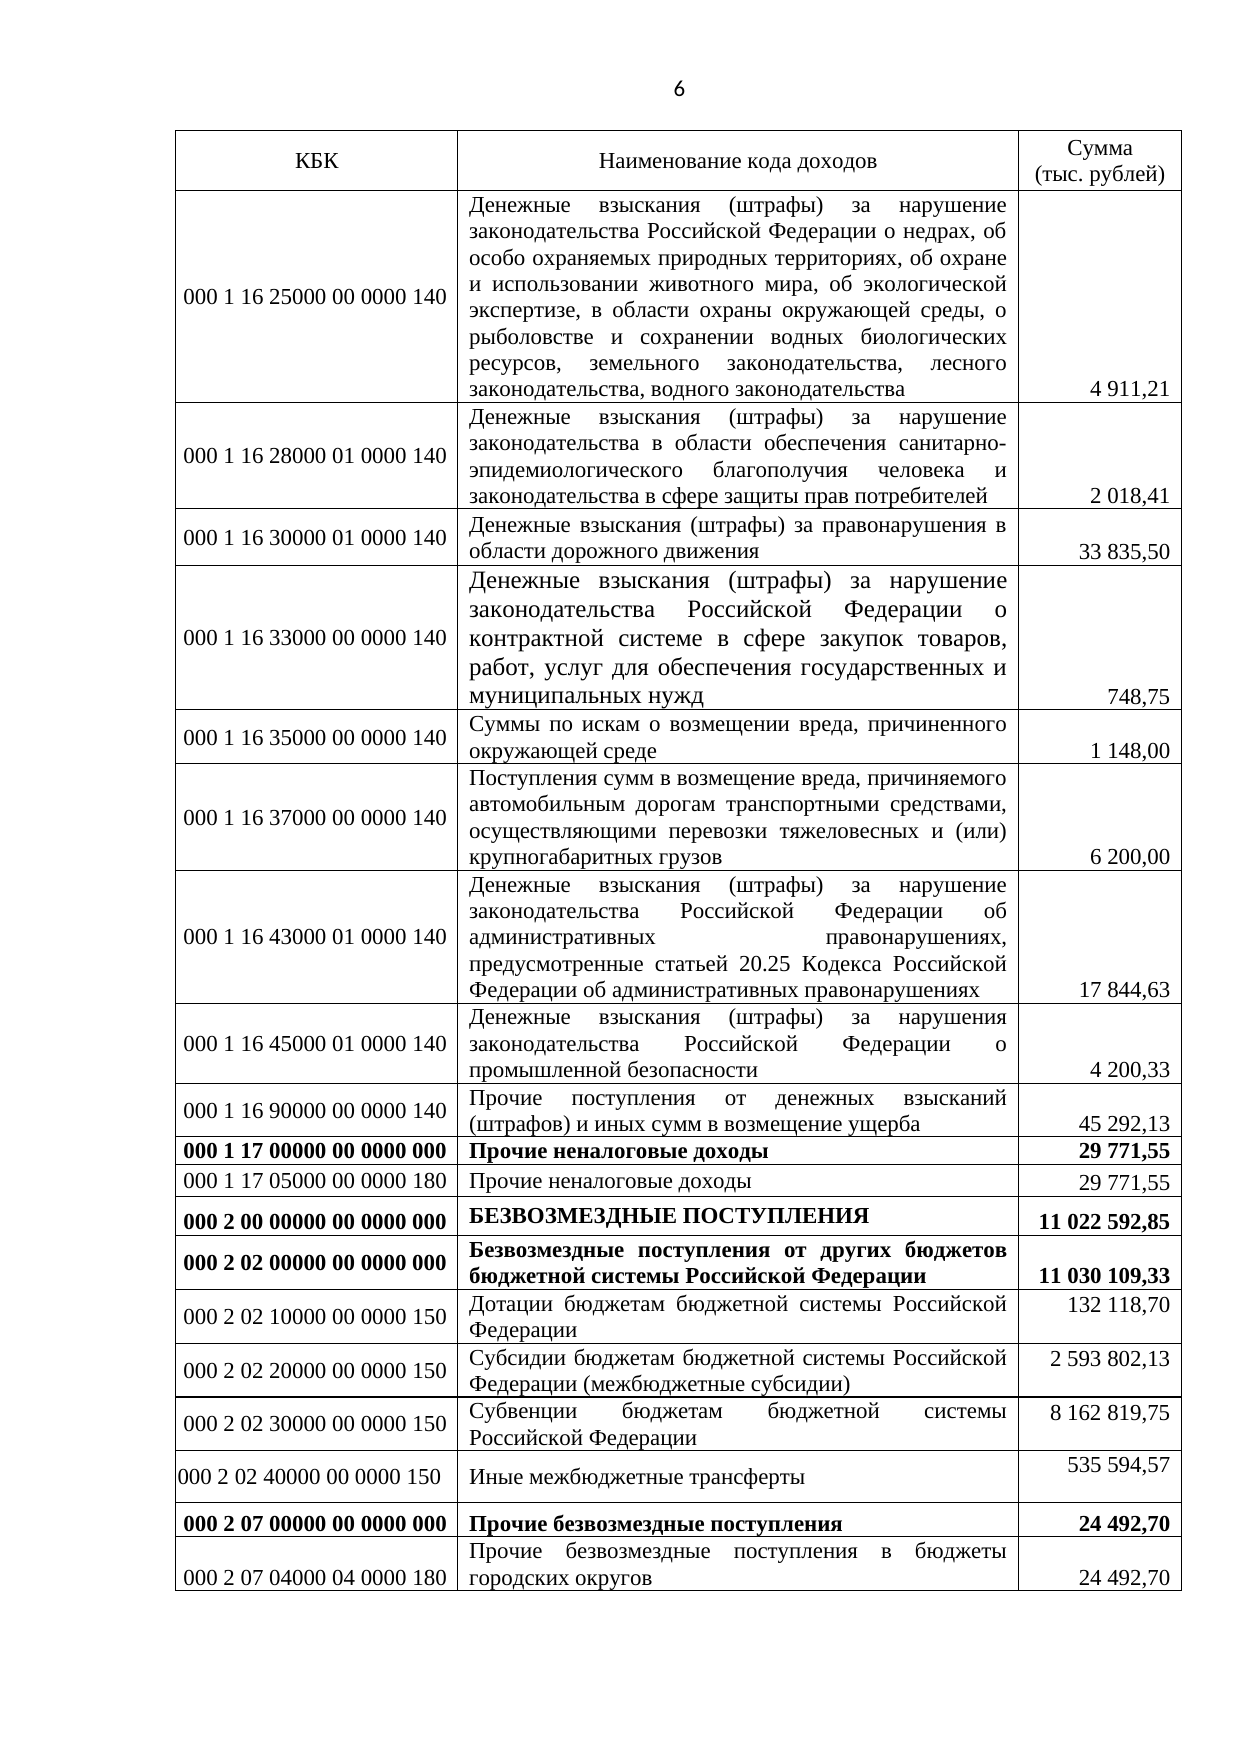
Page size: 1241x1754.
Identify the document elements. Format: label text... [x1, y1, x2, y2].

table_cell 1 148,00 [1019, 710, 1181, 763]
table_cell 535 594,57 [1019, 1451, 1181, 1502]
table_cell 000 1 16 37000 00 0000 140 [176, 764, 457, 869]
table_cell 000 2 02 10000 00 0000 150 [176, 1290, 457, 1343]
table_cell БЕЗВОЗМЕЗДНЫЕ ПОСТУПЛЕНИЯ [458, 1197, 1018, 1235]
table_cell 4 200,33 [1019, 1004, 1181, 1082]
table_cell 000 1 16 43000 01 0000 140 [176, 871, 457, 1002]
table_header Наименование кода доходов [458, 131, 1018, 190]
table_cell 33 835,50 [1019, 509, 1181, 564]
table_cell 000 1 16 35000 00 0000 140 [176, 710, 457, 763]
table_cell 6 200,00 [1019, 764, 1181, 869]
table_cell 24 492,70 [1019, 1503, 1181, 1536]
table_cell 000 1 16 33000 00 0000 140 [176, 566, 457, 709]
table_cell 000 1 17 00000 00 0000 000 [176, 1137, 457, 1164]
table_cell 132 118,70 [1019, 1290, 1181, 1343]
table_cell 000 1 16 28000 01 0000 140 [176, 403, 457, 508]
table_cell 11 022 592,85 [1019, 1197, 1181, 1235]
table_cell 000 2 07 00000 00 0000 000 [176, 1503, 457, 1536]
table_cell 29 771,55 [1019, 1137, 1181, 1164]
table_cell 748,75 [1019, 566, 1181, 709]
table_cell 000 1 16 90000 00 0000 140 [176, 1084, 457, 1136]
table_cell Прочие безвозмездные поступления в бюджеты городских округов [458, 1537, 1018, 1590]
table_cell Денежные взыскания (штрафы) за нарушение законодательства в области обеспечения санитарно-эпидемиологического благополучия человека и законодательства в сфере защиты прав потребителей [458, 403, 1018, 508]
table_cell Денежные взыскания (штрафы) за нарушения законодательства Российской Федерации о промышленной безопасности [458, 1004, 1018, 1082]
table_cell 4 911,21 [1019, 191, 1181, 402]
table_cell 000 1 16 30000 01 0000 140 [176, 509, 457, 564]
table_cell 000 1 17 05000 00 0000 180 [176, 1165, 457, 1196]
table_cell 8 162 819,75 [1019, 1398, 1181, 1450]
table_cell 2 018,41 [1019, 403, 1181, 508]
table_cell 000 2 02 40000 00 0000 150 [176, 1451, 457, 1502]
table_cell 2 593 802,13 [1019, 1344, 1181, 1396]
table_cell 000 2 07 04000 04 0000 180 [176, 1537, 457, 1590]
table_cell Прочие неналоговые доходы [458, 1137, 1018, 1164]
table_cell Субвенции бюджетам бюджетной системы Российской Федерации [458, 1398, 1018, 1450]
table_cell 11 030 109,33 [1019, 1236, 1181, 1289]
table_cell Денежные взыскания (штрафы) за нарушение законодательства Российской Федерации о контрактной системе в сфере закупок товаров, работ, услуг для обеспечения государственных и муниципальных нужд [458, 566, 1018, 709]
table_cell Денежные взыскания (штрафы) за нарушение законодательства Российской Федерации о недрах, об особо охраняемых природных территориях, об охране и использовании животного мира, об экологической экспертизе, в области охраны окружающей среды, о рыболовстве и сохранении водных биологических ресурсов, земельного законодательства, лесного законодательства, водного законодательства [458, 191, 1018, 402]
table_cell 45 292,13 [1019, 1084, 1181, 1136]
table_header КБК [176, 131, 457, 190]
table_cell Безвозмездные поступления от других бюджетов бюджетной системы Российской Федерации [458, 1236, 1018, 1289]
table_cell 000 1 16 25000 00 0000 140 [176, 191, 457, 402]
table_cell 000 2 02 30000 00 0000 150 [176, 1398, 457, 1450]
table_cell 29 771,55 [1019, 1165, 1181, 1196]
table_cell Иные межбюджетные трансферты [458, 1451, 1018, 1502]
table_cell 000 1 16 45000 01 0000 140 [176, 1004, 457, 1082]
table_cell 000 2 00 00000 00 0000 000 [176, 1197, 457, 1235]
table_cell Субсидии бюджетам бюджетной системы Российской Федерации (межбюджетные субсидии) [458, 1344, 1018, 1396]
table_cell Поступления сумм в возмещение вреда, причиняемого автомобильным дорогам транспортными средствами, осуществляющими перевозки тяжеловесных и (или) крупногабаритных грузов [458, 764, 1018, 869]
table_cell Дотации бюджетам бюджетной системы Российской Федерации [458, 1290, 1018, 1343]
table_cell 000 2 02 00000 00 0000 000 [176, 1236, 457, 1289]
table_cell Суммы по искам о возмещении вреда, причиненного окружающей среде [458, 710, 1018, 763]
table_cell Денежные взыскания (штрафы) за правонарушения в области дорожного движения [458, 509, 1018, 564]
table_header Сумма (тыс. рублей) [1019, 131, 1181, 190]
table_cell 24 492,70 [1019, 1537, 1181, 1590]
table_cell Прочие неналоговые доходы [458, 1165, 1018, 1196]
table_cell Денежные взыскания (штрафы) за нарушение законодательства Российской Федерации об административных правонарушениях, предусмотренные статьей 20.25 Кодекса Российской Федерации об административных правонарушениях [458, 871, 1018, 1002]
table_cell 17 844,63 [1019, 871, 1181, 1002]
table_cell Прочие безвозмездные поступления [458, 1503, 1018, 1536]
table_cell Прочие поступления от денежных взысканий (штрафов) и иных сумм в возмещение ущерба [458, 1084, 1018, 1136]
table_cell 000 2 02 20000 00 0000 150 [176, 1344, 457, 1396]
